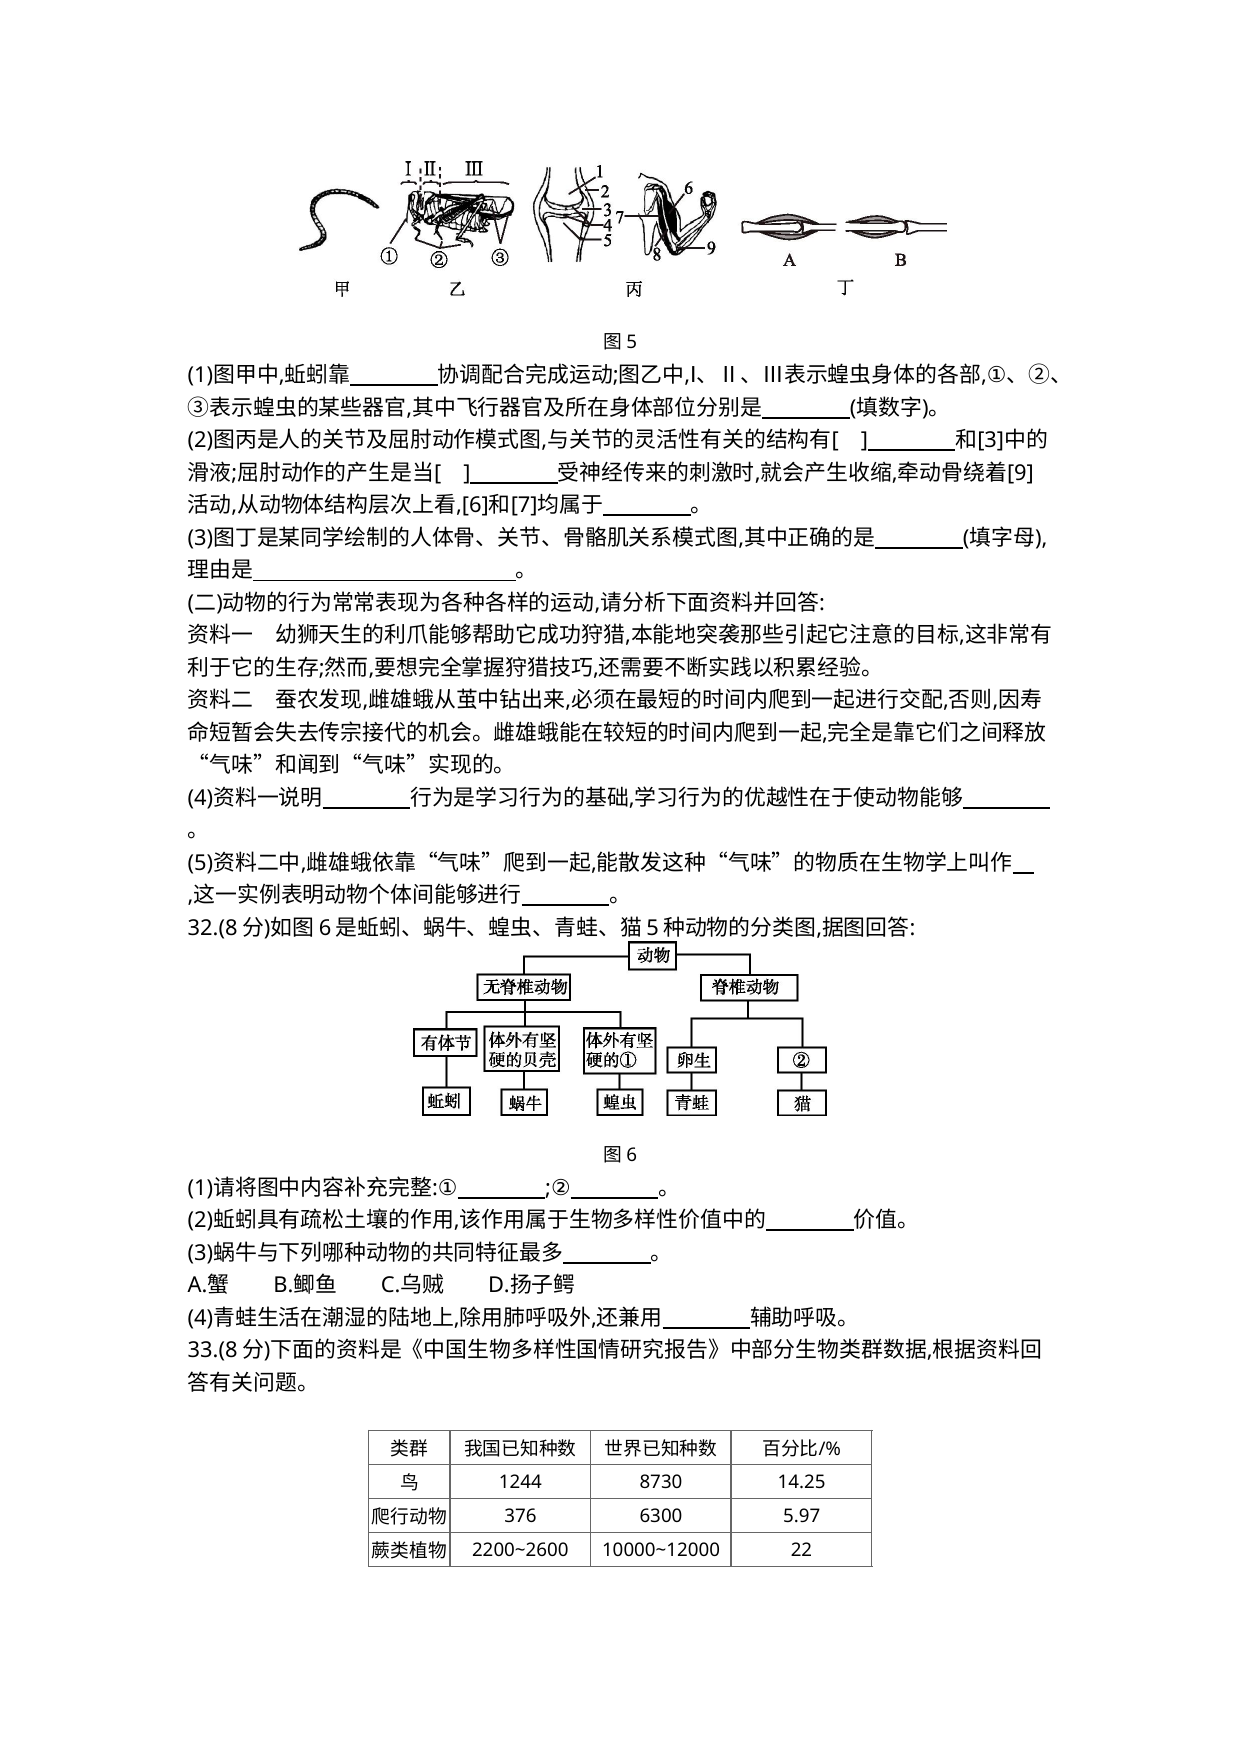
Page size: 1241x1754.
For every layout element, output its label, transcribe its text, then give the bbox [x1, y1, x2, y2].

text (3)蜗牛与下列哪种动物的共同特征最多 。 [187, 1234, 1053, 1267]
text (2)蚯蚓具有疏松土壤的作用,该作用属于生物多样性价值中的 价值。 [187, 1202, 1053, 1234]
table_cell 22 [732, 1533, 871, 1566]
picture [413, 941, 827, 1116]
table_cell 5.97 [732, 1499, 871, 1532]
table_cell 10000~12000 [591, 1533, 730, 1566]
text A.蟹 B.鲫鱼 C.乌贼 D.扬子鳄 [187, 1267, 1053, 1299]
table_header 类群 [369, 1431, 449, 1463]
text 图5 [187, 324, 1053, 357]
text (4)资料一说明 行为是学习行为的基础,学习行为的优越性在于使动物能够 。 [187, 779, 1053, 844]
text (1)请将图中内容补充完整:① ;② 。 [187, 1169, 1053, 1202]
table_cell 6300 [591, 1499, 730, 1532]
text 资料二 蚕农发现,雌雄蛾从茧中钻出来,必须在最短的时间内爬到一起进行交配,否则,因寿命短暂会失去传宗接代的机会。雌雄蛾能在较短的时间内爬到一起,完全是靠它们之间释放“气味”和闻到“气味”实现的。 [187, 682, 1053, 779]
text (2)图丙是人的关节及屈肘动作模式图,与关节的灵活性有关的结构有[ ] 和[3]中的滑液;屈肘动作的产生是当[ ] 受神经传来的刺激时,就会产生收缩,牵动骨绕着[9]活动,从动物体结构层次上看,[6]和[7]均属于 。 [187, 422, 1053, 519]
text (5)资料二中,雌雄蛾依靠“气味”爬到一起,能散发这种“气味”的物质在生物学上叫作 ,这一实例表明动物个体间能够进行 。 [187, 844, 1053, 909]
table_cell 1244 [451, 1465, 590, 1498]
table_cell 鸟 [369, 1465, 449, 1498]
text (4)青蛙生活在潮湿的陆地上,除用肺呼吸外,还兼用 辅助呼吸。 [187, 1299, 1053, 1332]
table_header 百分比/% [732, 1431, 871, 1463]
text (3)图丁是某同学绘制的人体骨、关节、骨骼肌关系模式图,其中正确的是 (填字母),理由是 。 [187, 519, 1053, 584]
text 32.(8分)如图6是蚯蚓、蜗牛、蝗虫、青蛙、猫5种动物的分类图,据图回答: [187, 909, 1053, 942]
table_cell 2200~2600 [451, 1533, 590, 1566]
text (二)动物的行为常常表现为各种各样的运动,请分析下面资料并回答: [187, 584, 1053, 617]
text 图6 [187, 1137, 1053, 1169]
text 资料一 幼狮天生的利爪能够帮助它成功狩猎,本能地突袭那些引起它注意的目标,这非常有利于它的生存;然而,要想完全掌握狩猎技巧,还需要不断实践以积累经验。 [187, 617, 1053, 682]
table_cell 14.25 [732, 1465, 871, 1498]
table_cell 爬行动物 [369, 1499, 449, 1532]
table_header 世界已知种数 [591, 1431, 730, 1463]
table_cell 376 [451, 1499, 590, 1532]
text (1)图甲中,蚯蚓靠 协调配合完成运动;图乙中,Ⅰ、Ⅱ、Ⅲ表示蝗虫身体的各部,①、②、③表示蝗虫的某些器官,其中飞行器官及所在身体部位分别是 (填数字)。 [187, 357, 1053, 422]
picture [293, 161, 947, 297]
table_header 我国已知种数 [451, 1431, 590, 1463]
table_cell 8730 [591, 1465, 730, 1498]
text 33.(8分)下面的资料是《中国生物多样性国情研究报告》中部分生物类群数据,根据资料回答有关问题。 [187, 1332, 1053, 1397]
table_cell 蕨类植物 [369, 1533, 449, 1566]
